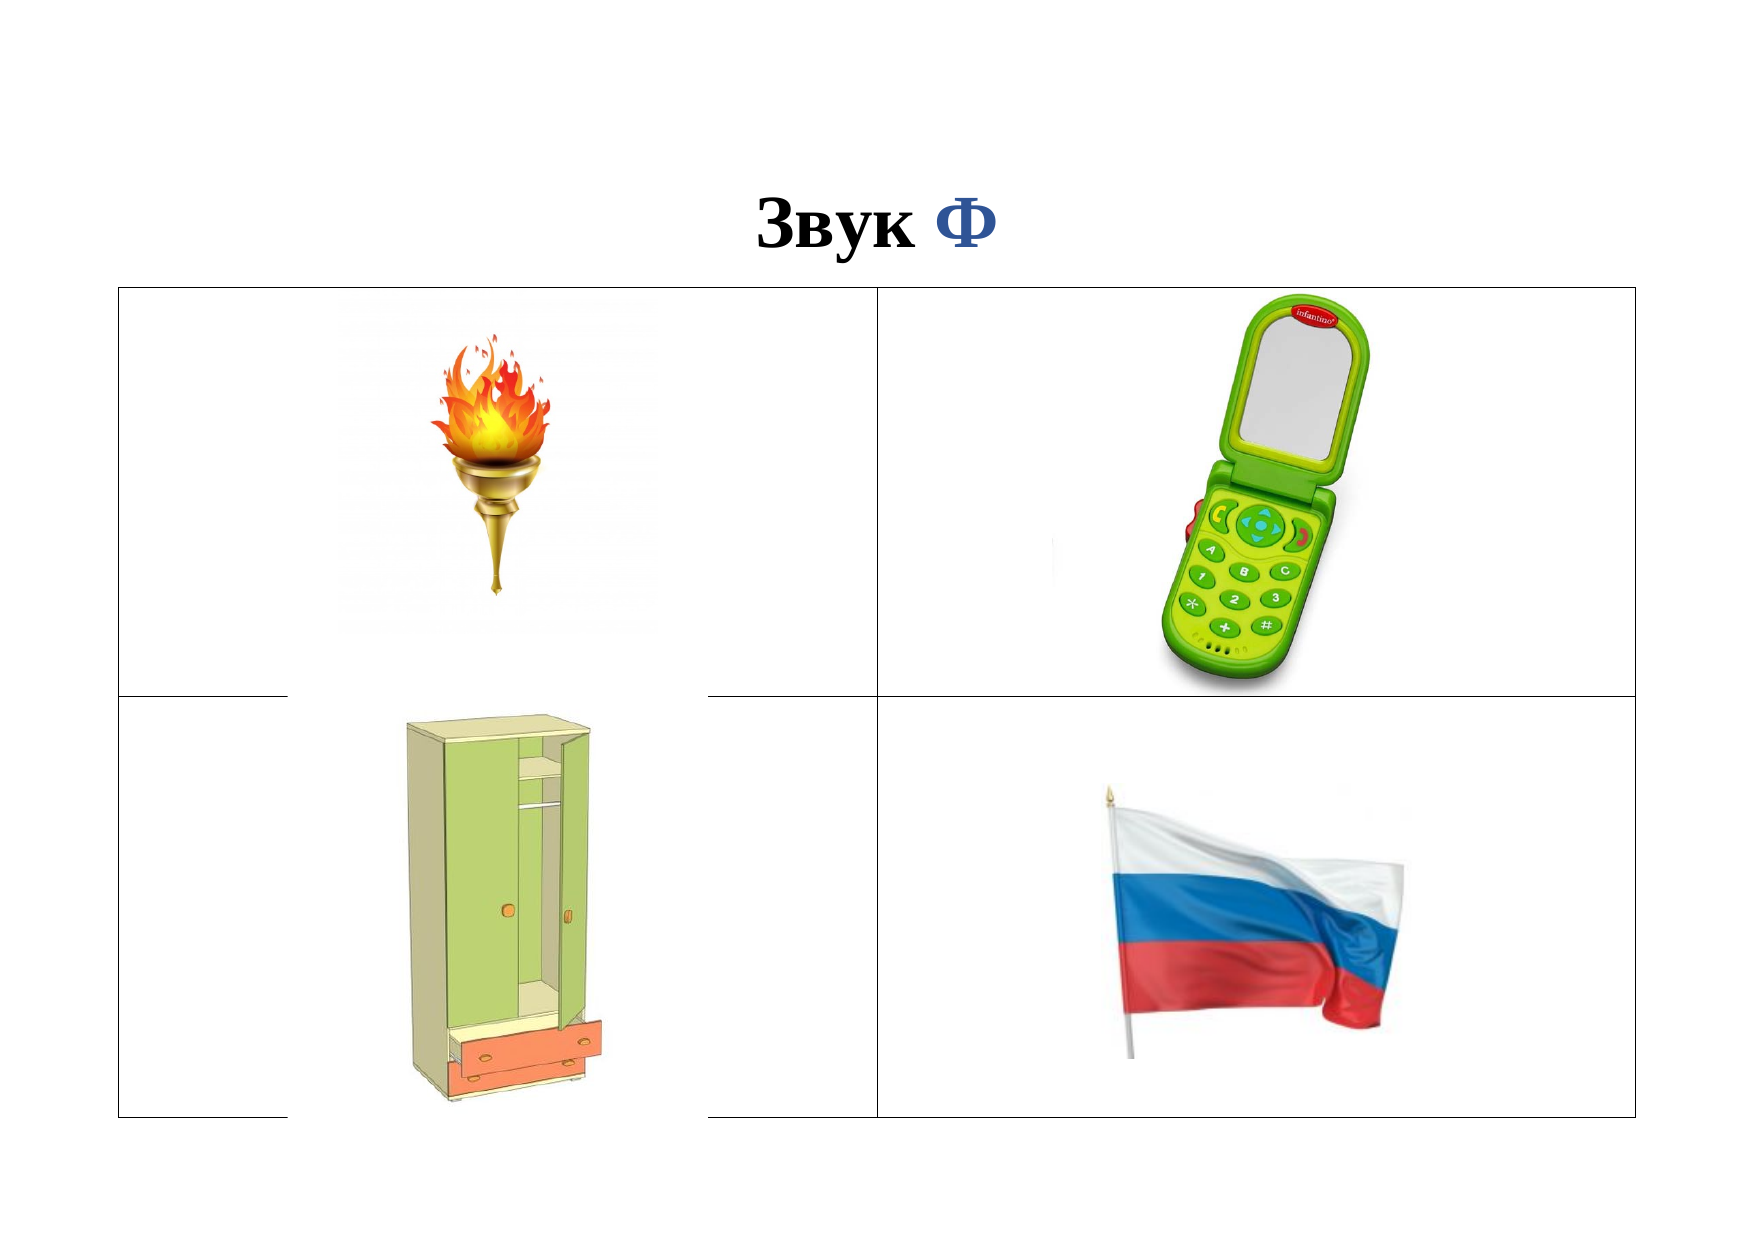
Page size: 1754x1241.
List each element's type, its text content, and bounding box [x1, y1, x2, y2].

picture [337, 288, 658, 634]
text Звук Ф [118, 177, 1636, 263]
table_cell [708, 697, 877, 1117]
picture [287, 696, 708, 1118]
table_header [119, 288, 877, 696]
table_cell [878, 697, 1635, 1117]
table_cell [119, 697, 287, 1117]
table_header [878, 288, 1052, 696]
table_header [1460, 288, 1635, 696]
picture [1100, 783, 1412, 1059]
picture [1052, 288, 1460, 696]
